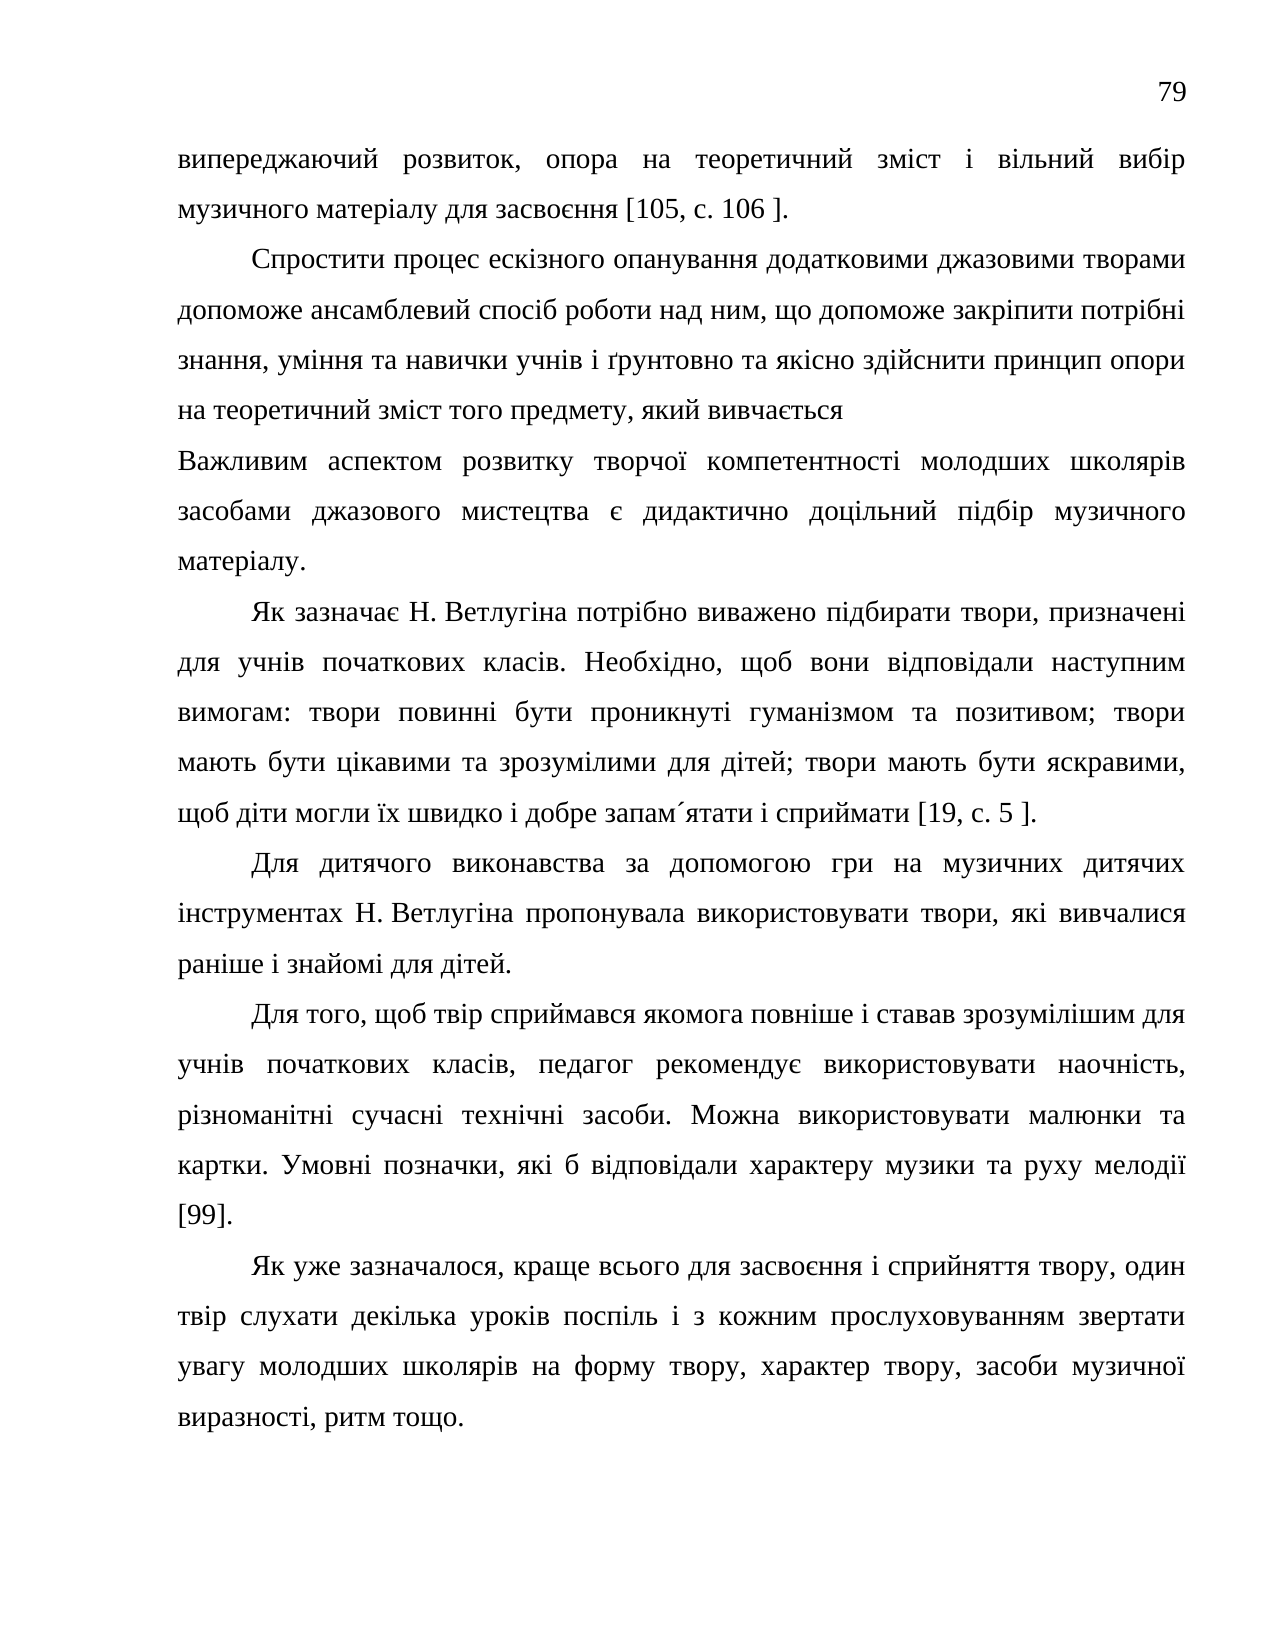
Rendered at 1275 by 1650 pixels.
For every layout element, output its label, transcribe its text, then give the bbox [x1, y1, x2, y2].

text Важливим аспектом розвитку творчої компетентності молодших школярів засобами джазового мистецтва є дидактично доцільний підбір музичного матеріалу. [177, 443, 1186, 577]
text Як уже зазначалося, краще всього для засвоєння і сприйняття твору, один твір слухати декілька уроків поспіль і з кожним прослуховуванням звертати увагу молодших школярів на форму твору, характер твору, засоби музичної виразності, ритм тощо. [177, 1248, 1186, 1432]
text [177, 141, 1186, 225]
text Для того, щоб твір сприймався якомога повніше і ставав зрозумілішим для учнів початкових класів, педагог рекомендує використовувати наочність, різноманітні сучасні технічні засоби. Можна використовувати малюнки та картки. Умовні позначки, які б відповідали характеру музики та руху мелодії [99]. [177, 996, 1186, 1231]
text Для дитячого виконавства за допомогою гри на музичних дитячих інструментах Н. Ветлугіна пропонувала використовувати твори, які вивчалися раніше і знайомі для дітей. [177, 845, 1186, 979]
text Спростити процес ескізного опанування додатковими джазовими творами допоможе ансамблевий спосіб роботи над ним, що допоможе закріпити потрібні знання, уміння та навички учнів і ґрунтовно та якісно здійснити принцип опори на теоретичний зміст того предмету, який вивчається [177, 241, 1186, 426]
text Як зазначає Н. Ветлугіна потрібно виважено підбирати твори, призначені для учнів початкових класів. Необхідно, щоб вони відповідали наступним вимогам: твори повинні бути проникнуті гуманізмом та позитивом; твори мають бути цікавими та зрозумілими для дітей; твори мають бути яскравими, щоб діти могли їх швидко і добре запам´ятати і сприймати [19, с. 5 ]. [177, 594, 1186, 828]
